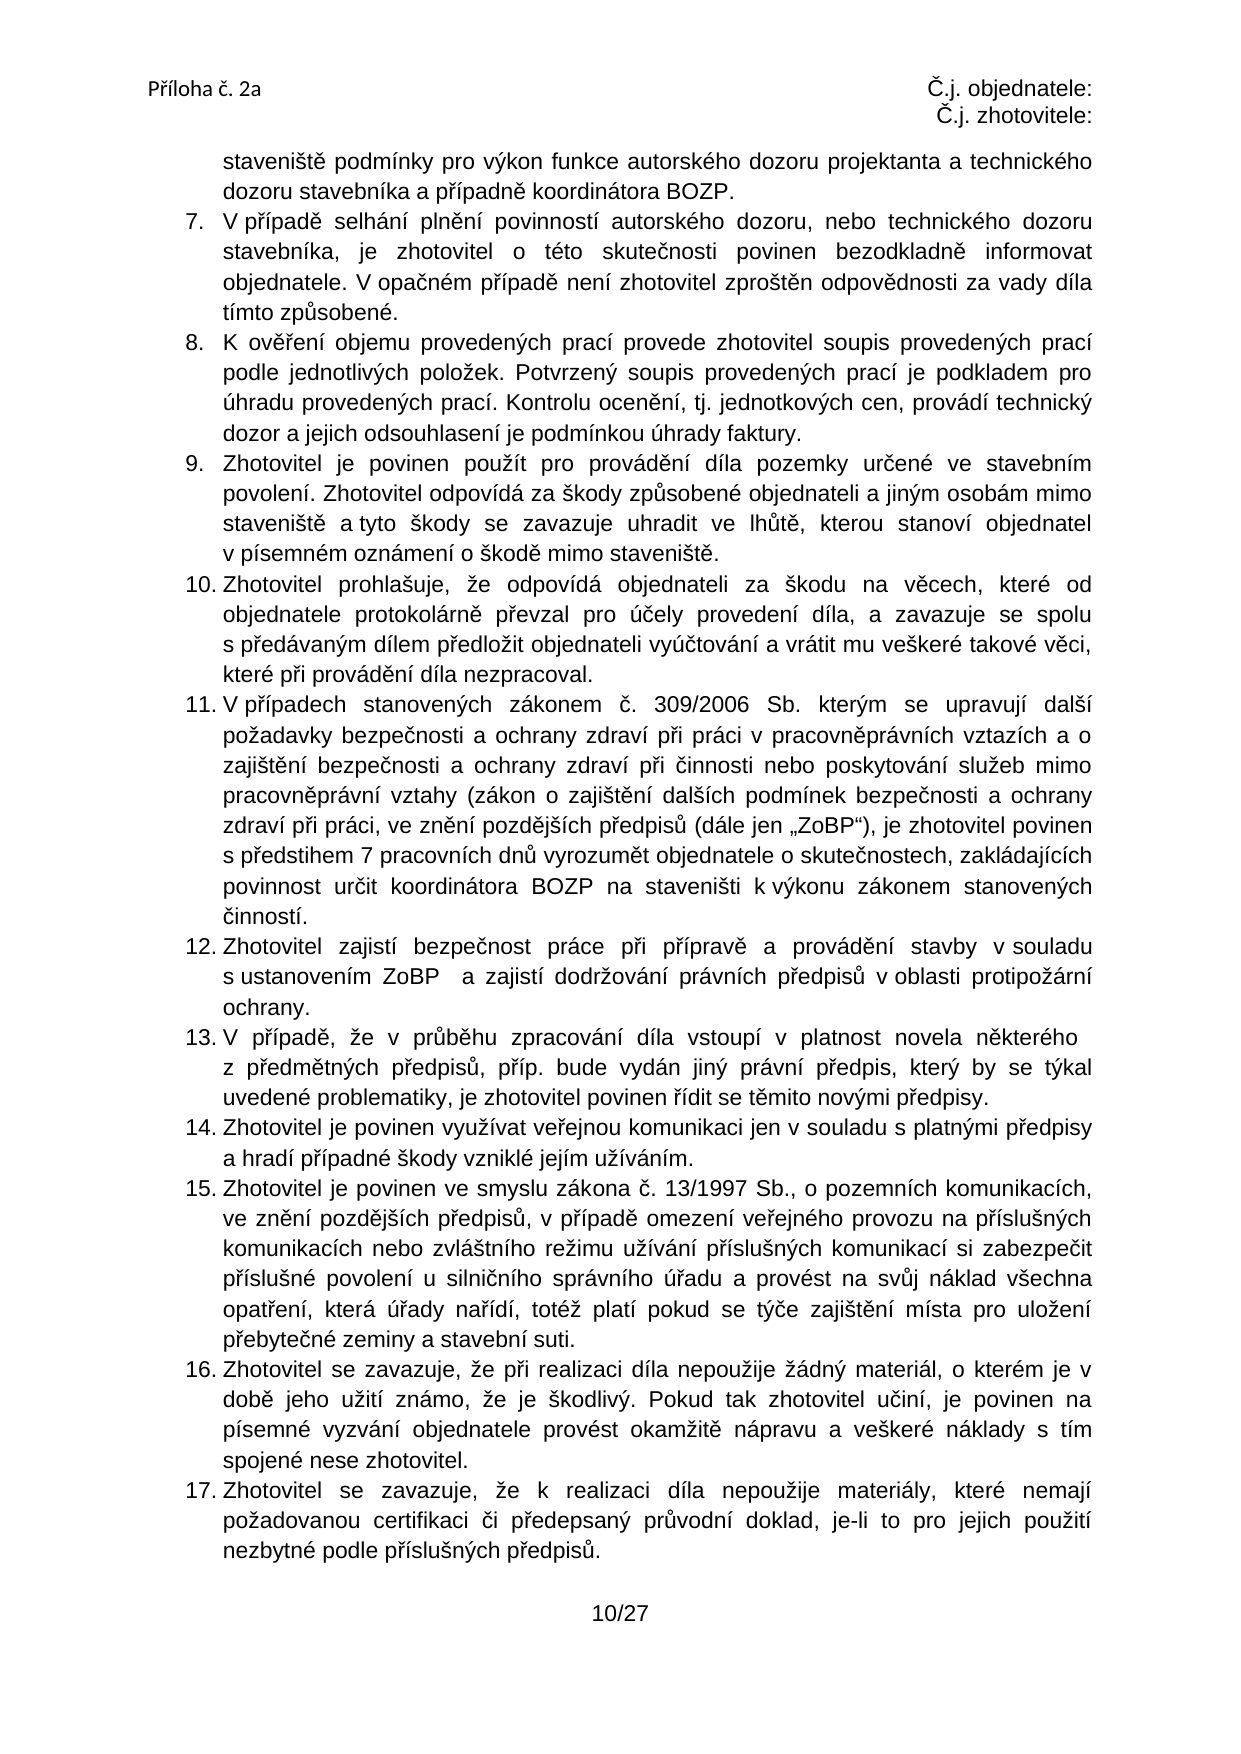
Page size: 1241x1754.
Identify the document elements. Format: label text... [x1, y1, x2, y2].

list Zhotovitel je povinen použít pro provádění díla pozemky určené ve stavebním povolení. Zhotovitel odpovídá za škody způsobené objednateli a jiným osobám mimo staveniště a tyto škody se zavazuje uhradit ve lhůtě, kterou stanoví objednatel v písemném oznámení o škodě mimo staveniště. [185, 450, 1093, 567]
list V případě selhání plnění povinností autorského dozoru, nebo technického dozoru stavebníka, je zhotovitel o této skutečnosti povinen bezodkladně informovat objednatele. V opačném případě není zhotovitel zproštěn odpovědnosti za vady díla tímto způsobené. [185, 208, 1093, 325]
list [185, 148, 1093, 204]
list Zhotovitel je povinen využívat veřejnou komunikaci jen v souladu s platnými předpisy a hradí případné škody vzniklé jejím užíváním. [185, 1114, 1093, 1171]
list V případě, že v průběhu zpracování díla vstoupí v platnost novela některého z předmětných předpisů, příp. bude vydán jiný právní předpis, který by se týkal uvedené problematiky, je zhotovitel povinen řídit se těmito novými předpisy. [185, 1024, 1093, 1110]
list V případech stanovených zákonem č. 309/2006 Sb. kterým se upravují další požadavky bezpečnosti a ochrany zdraví při práci v pracovněprávních vztazích a o zajištění bezpečnosti a ochrany zdraví při činnosti nebo poskytování služeb mimo pracovněprávní vztahy (zákon o zajištění dalších podmínek bezpečnosti a ochrany zdraví při práci, ve znění pozdějších předpisů (dále jen „ZoBP“), je zhotovitel povinen s předstihem 7 pracovních dnů vyrozumět objednatele o skutečnostech, zakládajících povinnost určit koordinátora BOZP na staveništi k výkonu zákonem stanovených činností. [185, 691, 1093, 929]
list K ověření objemu provedených prací provede zhotovitel soupis provedených prací podle jednotlivých položek. Potvrzený soupis provedených prací je podkladem pro úhradu provedených prací. Kontrolu ocenění, tj. jednotkových cen, provádí technický dozor a jejich odsouhlasení je podmínkou úhrady faktury. [185, 329, 1093, 446]
list Zhotovitel zajistí bezpečnost práce při přípravě a provádění stavby v souladu s ustanovením ZoBP a zajistí dodržování právních předpisů v oblasti protipožární ochrany. [185, 933, 1093, 1020]
list Zhotovitel se zavazuje, že k realizaci díla nepoužije materiály, které nemají požadovanou certifikaci či předepsaný průvodní doklad, je-li to pro jejich použití nezbytné podle příslušných předpisů. [185, 1477, 1093, 1563]
list Zhotovitel se zavazuje, že při realizaci díla nepoužije žádný materiál, o kterém je v době jeho užití známo, že je škodlivý. Pokud tak zhotovitel učiní, je povinen na písemné vyzvání objednatele provést okamžitě nápravu a veškeré náklady s tím spojené nese zhotovitel. [185, 1356, 1093, 1473]
list Zhotovitel je povinen ve smyslu zákona č. 13/1997 Sb., o pozemních komunikacích, ve znění pozdějších předpisů, v případě omezení veřejného provozu na příslušných komunikacích nebo zvláštního režimu užívání příslušných komunikací si zabezpečit příslušné povolení u silničního správního úřadu a provést na svůj náklad všechna opatření, která úřady nařídí, totéž platí pokud se týče zajištění místa pro uložení přebytečné zeminy a stavební suti. [185, 1175, 1093, 1352]
list Zhotovitel prohlašuje, že odpovídá objednateli za škodu na věcech, které od objednatele protokolárně převzal pro účely provedení díla, a zavazuje se spolu s předávaným dílem předložit objednateli vyúčtování a vrátit mu veškeré takové věci, které při provádění díla nezpracoval. [185, 571, 1093, 687]
